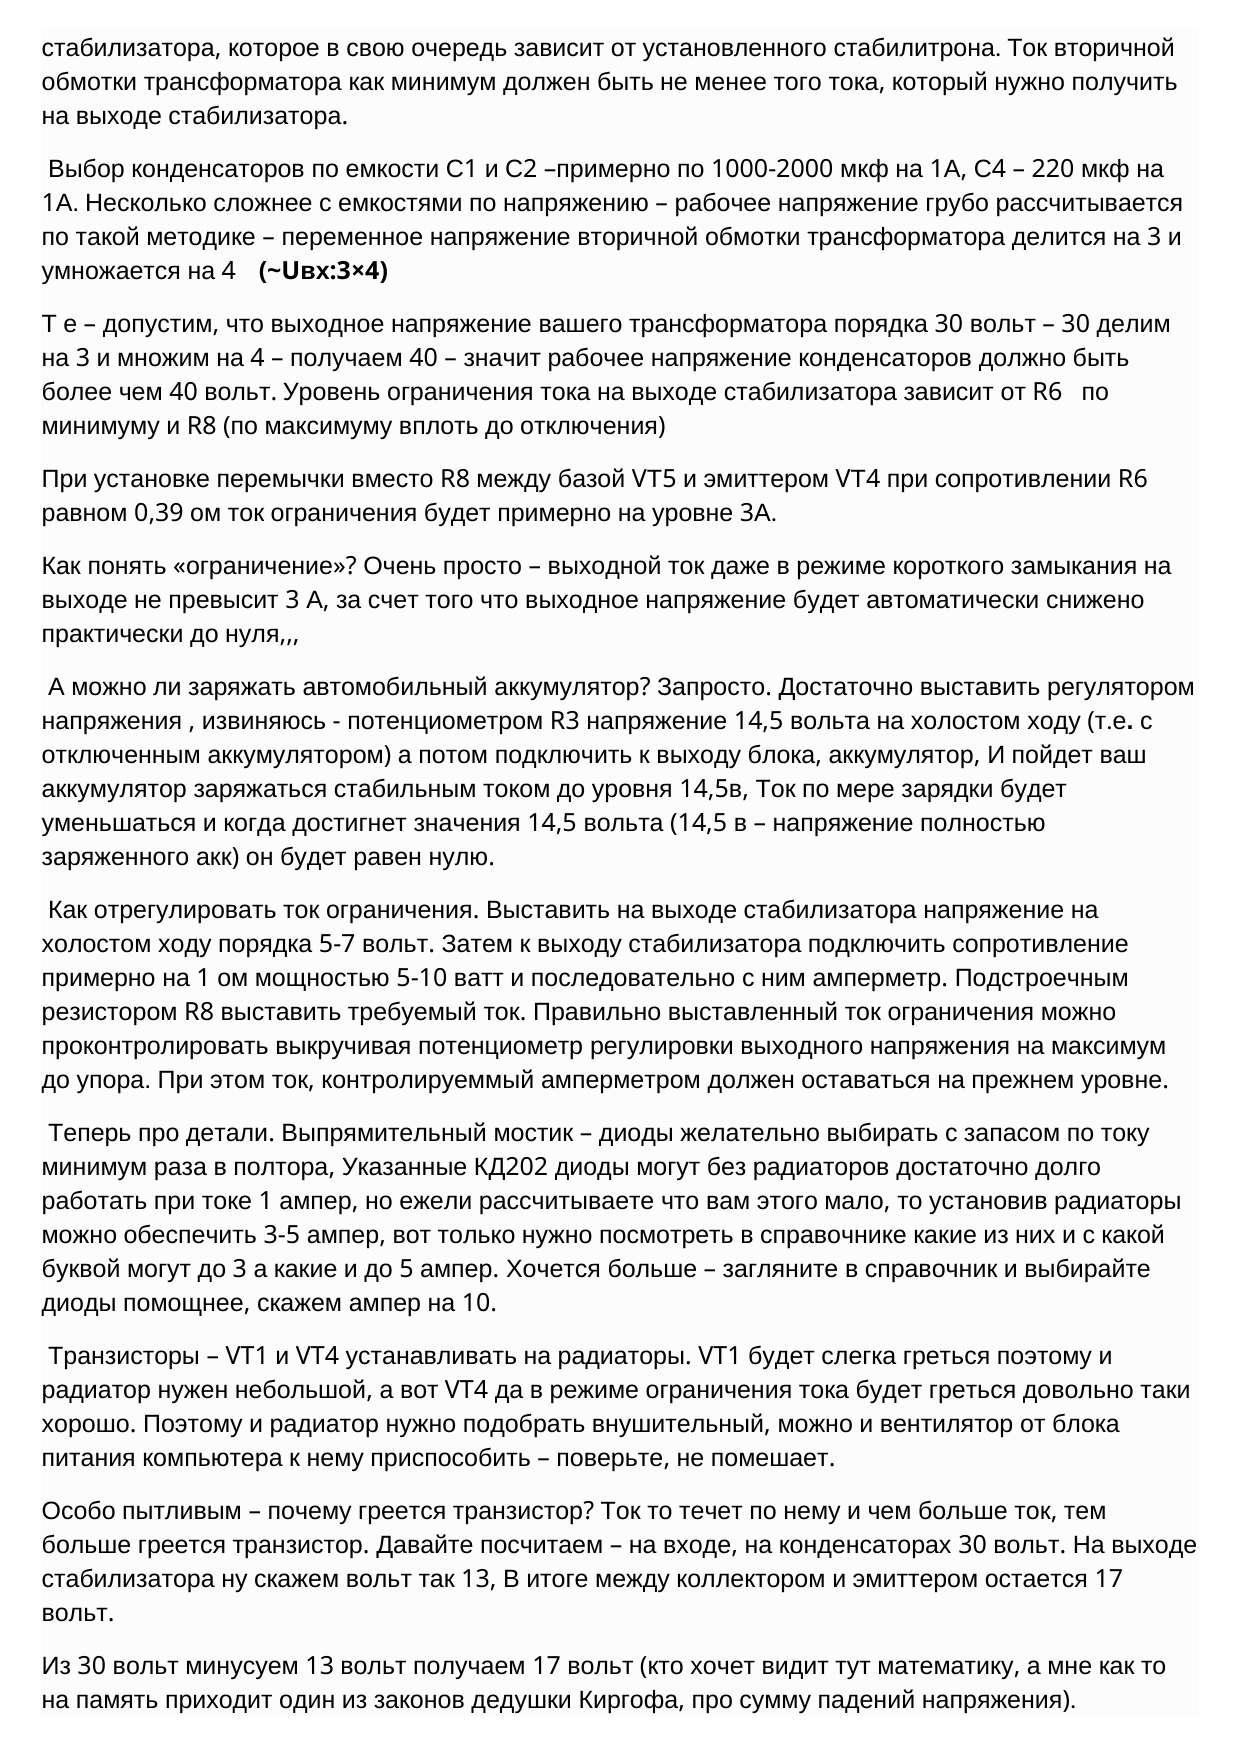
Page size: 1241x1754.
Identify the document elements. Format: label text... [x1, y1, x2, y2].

text Особо пытливым – почему греется транзистор? Ток то течет по нему и чем больше ток, тем больше греется транзистор. Давайте посчитаем – на входе, на конденсаторах 30 вольт. На выходе стабилизатора ну скажем вольт так 13, В итоге между коллектором и эмиттером остается 17 вольт. [41, 1493, 1199, 1629]
text А можно ли заряжать автомобильный аккумулятор? Запросто. Достаточно выставить регулятором напряжения , извиняюсь - потенциометром R3 напряжение 14,5 вольта на холостом ходу (т.е. с отключенным аккумулятором) а потом подключить к выходу блока, аккумулятор, И пойдет ваш аккумулятор заряжаться стабильным током до уровня 14,5в, Ток по мере зарядки будет уменьшаться и когда достигнет значения 14,5 вольта (14,5 в – напряжение полностью заряженного акк) он будет равен нулю. [41, 668, 1199, 873]
text Транзисторы – VT1 и VT4 устанавливать на радиаторы. VT1 будет слегка греться поэтому и радиатор нужен небольшой, а вот VT4 да в режиме ограничения тока будет греться довольно таки хорошо. Поэтому и радиатор нужно подобрать внушительный, можно и вентилятор от блока питания компьютера к нему приспособить – поверьте, не помешает. [41, 1338, 1199, 1474]
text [41, 29, 1199, 132]
text Т е – допустим, что выходное напряжение вашего трансформатора порядка 30 вольт – 30 делим на 3 и множим на 4 – получаем 40 – значит рабочее напряжение конденсаторов должно быть более чем 40 вольт. Уровень ограничения тока на выходе стабилизатора зависит от R6 по минимуму и R8 (по максимуму вплоть до отключения) [41, 306, 1199, 442]
text Из 30 вольт минусуем 13 вольт получаем 17 вольт (кто хочет видит тут математику, а мне как то на память приходит один из законов дедушки Киргофа, про сумму падений напряжения). [41, 1648, 1199, 1716]
text При установке перемычки вместо R8 между базой VТ5 и эмиттером VТ4 при сопротивлении R6 равном 0,39 ом ток ограничения будет примерно на уровне 3А. [41, 461, 1199, 529]
text Выбор конденсаторов по емкости С1 и С2 –примерно по 1000-2000 мкф на 1А, С4 – 220 мкф на 1А. Несколько сложнее с емкостями по напряжению – рабочее напряжение грубо рассчитывается по такой методике – переменное напряжение вторичной обмотки трансформатора делится на 3 и умножается на 4 (~Uвх:3×4) [41, 151, 1199, 287]
text Как понять «ограничение»? Очень просто – выходной ток даже в режиме короткого замыкания на выходе не превысит 3 А, за счет того что выходное напряжение будет автоматически снижено практически до нуля,,, [41, 547, 1199, 649]
text Как отрегулировать ток ограничения. Выставить на выходе стабилизатора напряжение на холостом ходу порядка 5-7 вольт. Затем к выходу стабилизатора подключить сопротивление примерно на 1 ом мощностью 5-10 ватт и последовательно с ним амперметр. Подстроечным резистором R8 выставить требуемый ток. Правильно выставленный ток ограничения можно проконтролировать выкручивая потенциометр регулировки выходного напряжения на максимум до упора. При этом ток, контролируеммый амперметром должен оставаться на прежнем уровне. [41, 891, 1199, 1096]
text Теперь про детали. Выпрямительный мостик – диоды желательно выбирать с запасом по току минимум раза в полтора, Указанные КД202 диоды могут без радиаторов достаточно долго работать при токе 1 ампер, но ежели рассчитываете что вам этого мало, то установив радиаторы можно обеспечить 3-5 ампер, вот только нужно посмотреть в справочнике какие из них и с какой буквой могут до 3 а какие и до 5 ампер. Хочется больше – загляните в справочник и выбирайте диоды помощнее, скажем ампер на 10. [41, 1114, 1199, 1319]
